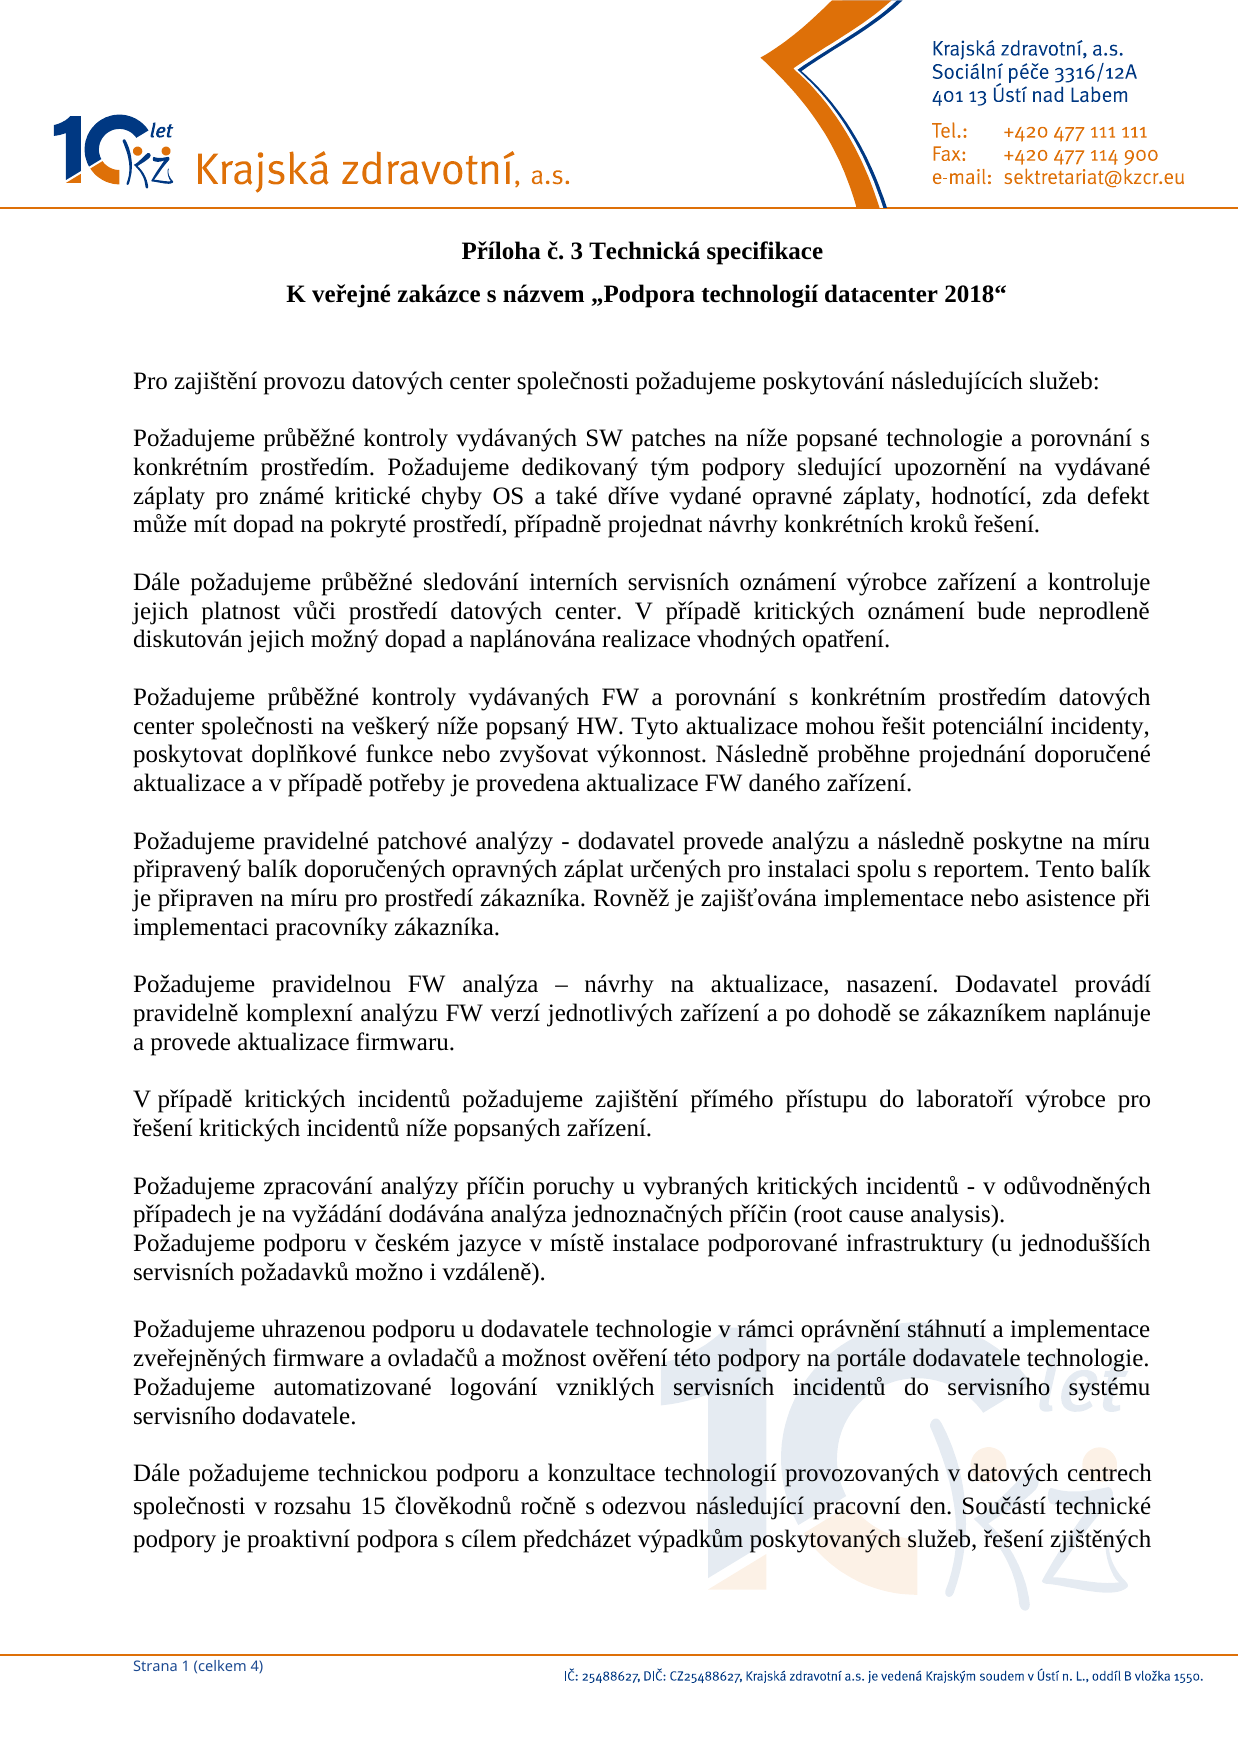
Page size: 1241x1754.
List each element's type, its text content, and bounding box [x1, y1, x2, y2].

text Pro zajištění provozu datových center společnosti požadujeme poskytování následujících služeb: [133, 366, 1152, 394]
text Požadujeme průběžné kontroly vydávaných SW patches na níže popsané technologie a porovnání s konkrétním prostředím. Požadujeme dedikovaný tým podpory sledující upozornění na vydávané záplaty pro známé kritické chyby OS a také dříve vydané opravné záplaty, hodnotící, zda defekt může mít dopad na pokryté prostředí, případně projednat návrhy konkrétních kroků řešení. [133, 423, 1152, 538]
text Požadujeme zpracování analýzy příčin poruchy u vybraných kritických incidentů - v odůvodněných případech je na vyžádání dodávána analýza jednoznačných příčin (root cause analysis). [133, 1171, 1152, 1228]
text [133, 1458, 1152, 1553]
text Dále požadujeme průběžné sledování interních servisních oznámení výrobce zařízení a kontroluje jejich platnost vůči prostředí datových center. V případě kritických oznámení bude neprodleně diskutován jejich možný dopad a naplánována realizace vhodných opatření. [133, 567, 1152, 653]
text Požadujeme automatizované logování vzniklých servisních incidentů do servisního systému servisního dodavatele. [133, 1372, 1152, 1429]
text V případě kritických incidentů požadujeme zajištění přímého přístupu do laboratoří výrobce pro řešení kritických incidentů níže popsaných zařízení. [133, 1084, 1152, 1142]
text Požadujeme průběžné kontroly vydávaných FW a porovnání s konkrétním prostředím datových center společnosti na veškerý níže popsaný HW. Tyto aktualizace mohou řešit potenciální incidenty, poskytovat doplňkové funkce nebo zvyšovat výkonnost. Následně proběhne projednání doporučené aktualizace a v případě potřeby je provedena aktualizace FW daného zařízení. [133, 682, 1152, 797]
title Příloha č. 3 Technická specifikace [133, 236, 1152, 265]
text Požadujeme uhrazenou podporu u dodavatele technologie v rámci oprávnění stáhnutí a implementace zveřejněných firmware a ovladačů a možnost ověření této podpory na portále dodavatele technologie. [133, 1314, 1152, 1372]
text Požadujeme podporu v českém jazyce v místě instalace podporované infrastruktury (u jednodušších servisních požadavků možno i vzdáleně). [133, 1228, 1152, 1286]
text Požadujeme pravidelné patchové analýzy - dodavatel provede analýzu a následně poskytne na míru připravený balík doporučených opravných záplat určených pro instalaci spolu s reportem. Tento balík je připraven na míru pro prostředí zákazníka. Rovněž je zajišťována implementace nebo asistence při implementaci pracovníky zákazníka. [133, 826, 1152, 941]
text Požadujeme pravidelnou FW analýza – návrhy na aktualizace, nasazení. Dodavatel provádí pravidelně komplexní analýzu FW verzí jednotlivých zařízení a po dohodě se zákazníkem naplánuje a provede aktualizace firmwaru. [133, 969, 1152, 1056]
text K veřejné zakázce s názvem „Podpora technologií datacenter 2018“ [170, 279, 1123, 308]
